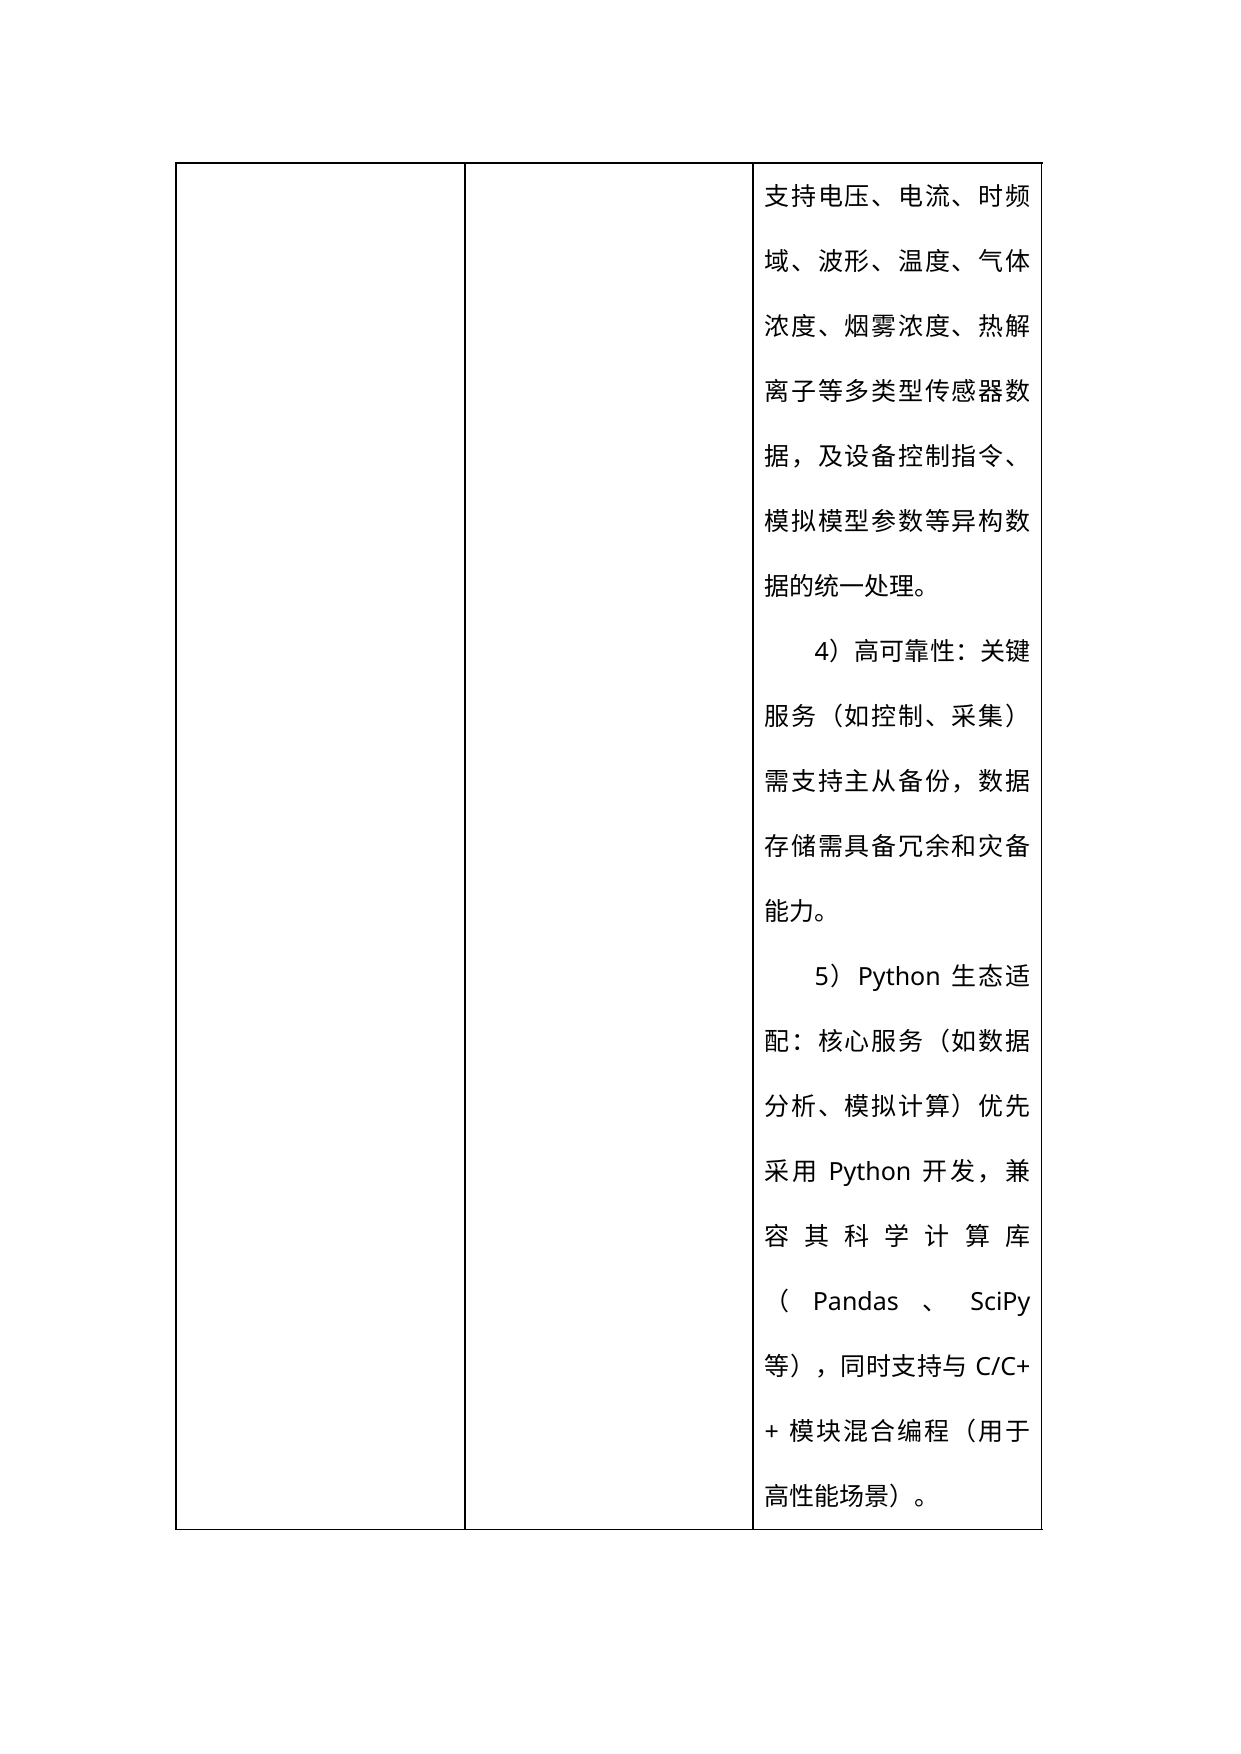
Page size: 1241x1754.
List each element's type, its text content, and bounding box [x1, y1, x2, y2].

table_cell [754, 164, 1041, 1528]
table_cell 1 [177, 164, 464, 1528]
table_cell [466, 164, 752, 1528]
